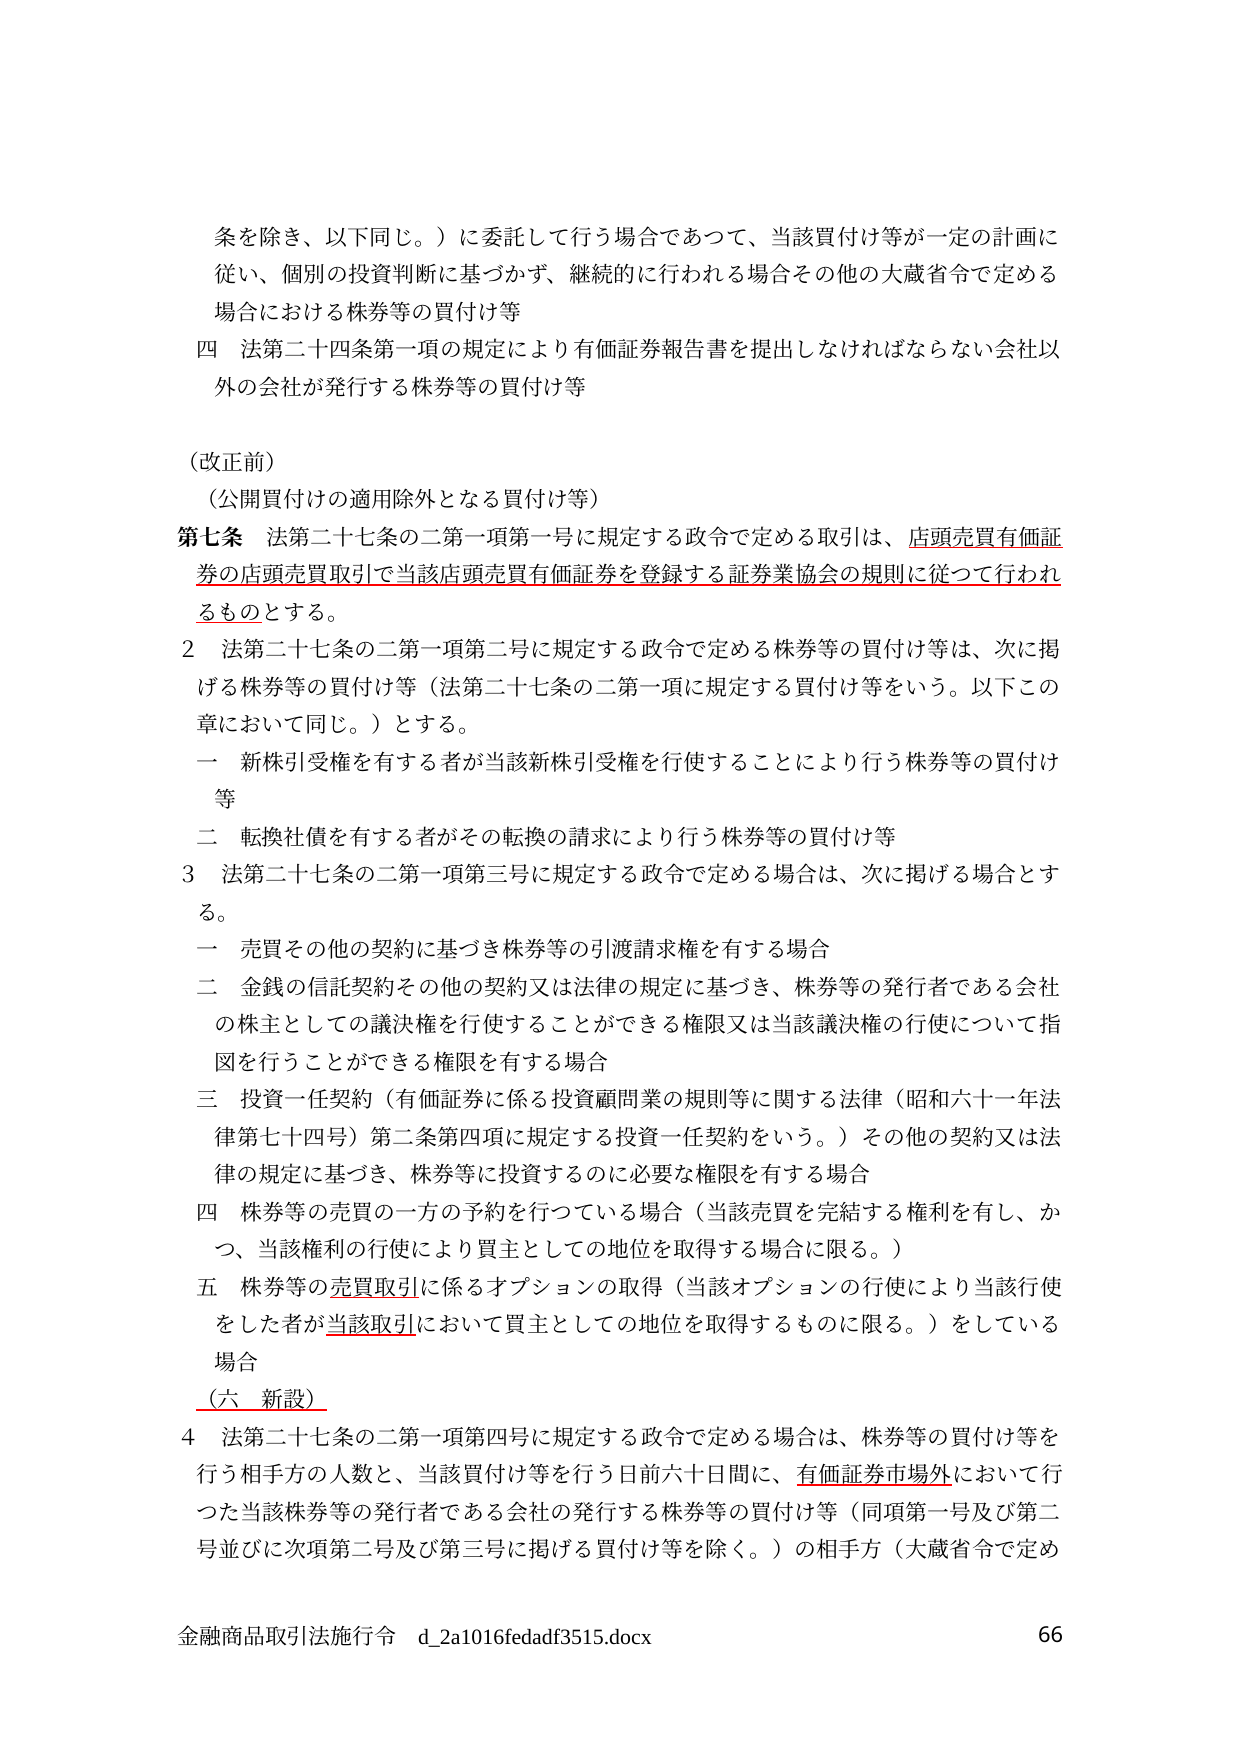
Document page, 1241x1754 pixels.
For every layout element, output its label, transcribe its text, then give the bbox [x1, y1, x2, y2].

text 二 転換社債を有する者がその転換の請求により行う株券等の買付け等 [196, 817, 1063, 854]
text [196, 217, 1063, 329]
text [177, 1417, 1063, 1567]
text 三 投資一任契約（有価証券に係る投資顧問業の規則等に関する法律（昭和六十一年法律第七十四号）第二条第四項に規定する投資一任契約をいう。）その他の契約又は法律の規定に基づき、株券等に投資するのに必要な権限を有する場合 [196, 1079, 1063, 1192]
text 一 新株引受権を有する者が当該新株引受権を行使することにより行う株券等の買付け等 [196, 742, 1063, 817]
text 五 株券等の売買取引に係る才プションの取得（当該オプションの行使により当該行使をした者が当該取引において買主としての地位を取得するものに限る。）をしている場合 [196, 1267, 1063, 1379]
text 一 売買その他の契約に基づき株券等の引渡請求権を有する場合 [196, 929, 1063, 967]
text （公開買付けの適用除外となる買付け等） [196, 479, 1063, 517]
text （改正前） [177, 442, 1063, 479]
text ３ 法第二十七条の二第一項第三号に規定する政令で定める場合は、次に掲げる場合とする。 [177, 854, 1063, 929]
text 四 株券等の売買の一方の予約を行つている場合（当該売買を完結する権利を有し、かつ、当該権利の行使により買主としての地位を取得する場合に限る。） [196, 1192, 1063, 1267]
text 四 法第二十四条第一項の規定により有価証券報告書を提出しなければならない会社以外の会社が発行する株券等の買付け等 [196, 329, 1063, 404]
text 第七条 法第二十七条の二第一項第一号に規定する政令で定める取引は、店頭売買有価証券の店頭売買取引で当該店頭売買有価証券を登録する証券業協会の規則に従つて行われるものとする。 [177, 517, 1063, 629]
text ２ 法第二十七条の二第一項第二号に規定する政令で定める株券等の買付け等は、次に掲げる株券等の買付け等（法第二十七条の二第一項に規定する買付け等をいう。以下この章において同じ。）とする。 [177, 629, 1063, 742]
text （六 新設） [196, 1379, 1063, 1417]
text 二 金銭の信託契約その他の契約又は法律の規定に基づき、株券等の発行者である会社の株主としての議決権を行使することができる権限又は当該議決権の行使について指図を行うことができる権限を有する場合 [196, 967, 1063, 1079]
